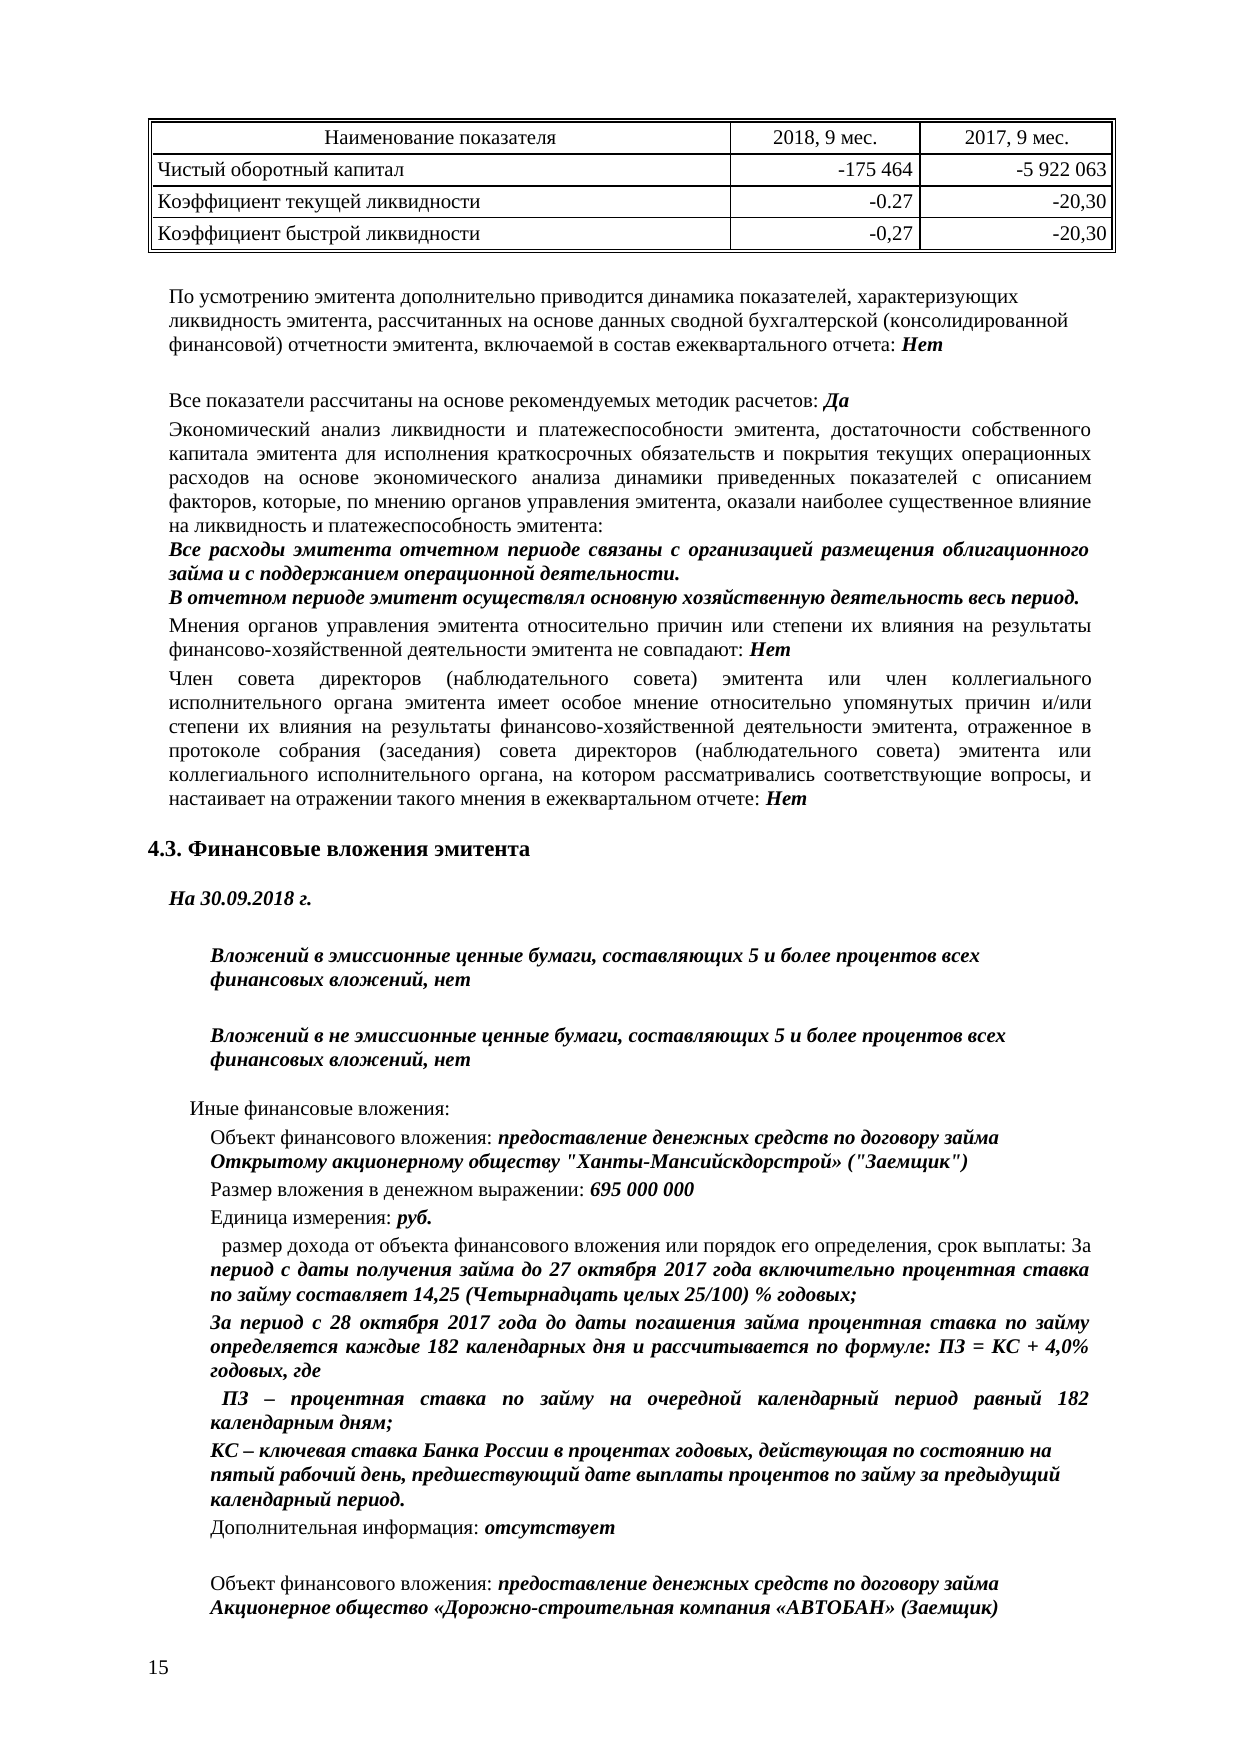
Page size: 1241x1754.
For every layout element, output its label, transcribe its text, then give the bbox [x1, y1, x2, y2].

table_cell Коэффициент быстрой ликвидности [152, 218, 730, 249]
text Все показатели рассчитаны на основе рекомендуемых методик расчетов: Да [168, 388, 1092, 412]
text ПЗ – процентная ставка по займу на очередной календарный период равный 182 календарным дням; [210, 1386, 1092, 1434]
subtitle Иные финансовые вложения: [189, 1096, 1092, 1120]
table_cell -0.27 [731, 187, 919, 217]
table_cell -0,27 [731, 218, 919, 249]
table_cell -175 464 [731, 155, 919, 185]
text Член совета директоров (наблюдательного совета) эмитента или член коллегиального исполнительного органа эмитента имеет особое мнение относительно упомянутых причин и/или степени их влияния на результаты финансово-хозяйственной деятельности эмитента, отраженное в протоколе собрания (заседания) совета директоров (наблюдательного совета) эмитента или коллегиального исполнительного органа, на котором рассматривались соответствующие вопросы, и настаивает на отражении такого мнения в ежеквартальном отчете: Нет [168, 666, 1092, 810]
text Объект финансового вложения: предоставление денежных средств по договору займа Открытому акционерному обществу "Ханты-Мансийскдорстрой» ("Заемщик") [210, 1124, 1092, 1173]
table_header Наименование показателя [152, 123, 730, 153]
text Мнения органов управления эмитента относительно причин или степени их влияния на результаты финансово-хозяйственной деятельности эмитента не совпадают: Нет [168, 613, 1092, 661]
text Вложений в не эмиссионные ценные бумаги, составляющих 5 и более процентов всех финансовых вложений, нет [210, 1023, 1092, 1071]
text Единица измерения: руб. [210, 1205, 1092, 1229]
text По усмотрению эмитента дополнительно приводится динамика показателей, характеризующих ликвидность эмитента, рассчитанных на основе данных сводной бухгалтерской (консолидированной финансовой) отчетности эмитента, включаемой в состав ежеквартального отчета: Нет [168, 284, 1092, 356]
text Размер вложения в денежном выражении: 695 000 000 [210, 1177, 1092, 1201]
subtitle На 30.09.2018 г. [168, 886, 1092, 910]
table_cell Коэффициент текущей ликвидности [152, 186, 730, 217]
table_cell -5 922 063 [921, 155, 1111, 185]
text Дополнительная информация: отсутствует [210, 1515, 1092, 1539]
table_header 2017, 9 мес. [921, 123, 1111, 153]
table_cell Чистый оборотный капитал [152, 154, 730, 185]
subtitle 4.3. Финансовые вложения эмитента [148, 835, 1092, 861]
table_header 2018, 9 мес. [731, 123, 919, 153]
table_cell -20,30 [921, 187, 1111, 217]
table_cell -20,30 [921, 218, 1111, 249]
text Экономический анализ ликвидности и платежеспособности эмитента, достаточности собственного капитала эмитента для исполнения краткосрочных обязательств и покрытия текущих операционных расходов на основе экономического анализа динамики приведенных показателей с описанием факторов, которые, по мнению органов управления эмитента, оказали наиболее существенное влияние на ликвидность и платежеспособность эмитента: Все расходы эмитента отчетном периоде связаны с организацией размещения облигационного займа и с поддержанием операционной деятельности. В отчетном периоде эмитент осуществлял основную хозяйственную деятельность весь период. [168, 417, 1092, 609]
text Вложений в эмиссионные ценные бумаги, составляющих 5 и более процентов всех финансовых вложений, нет [210, 943, 1092, 991]
